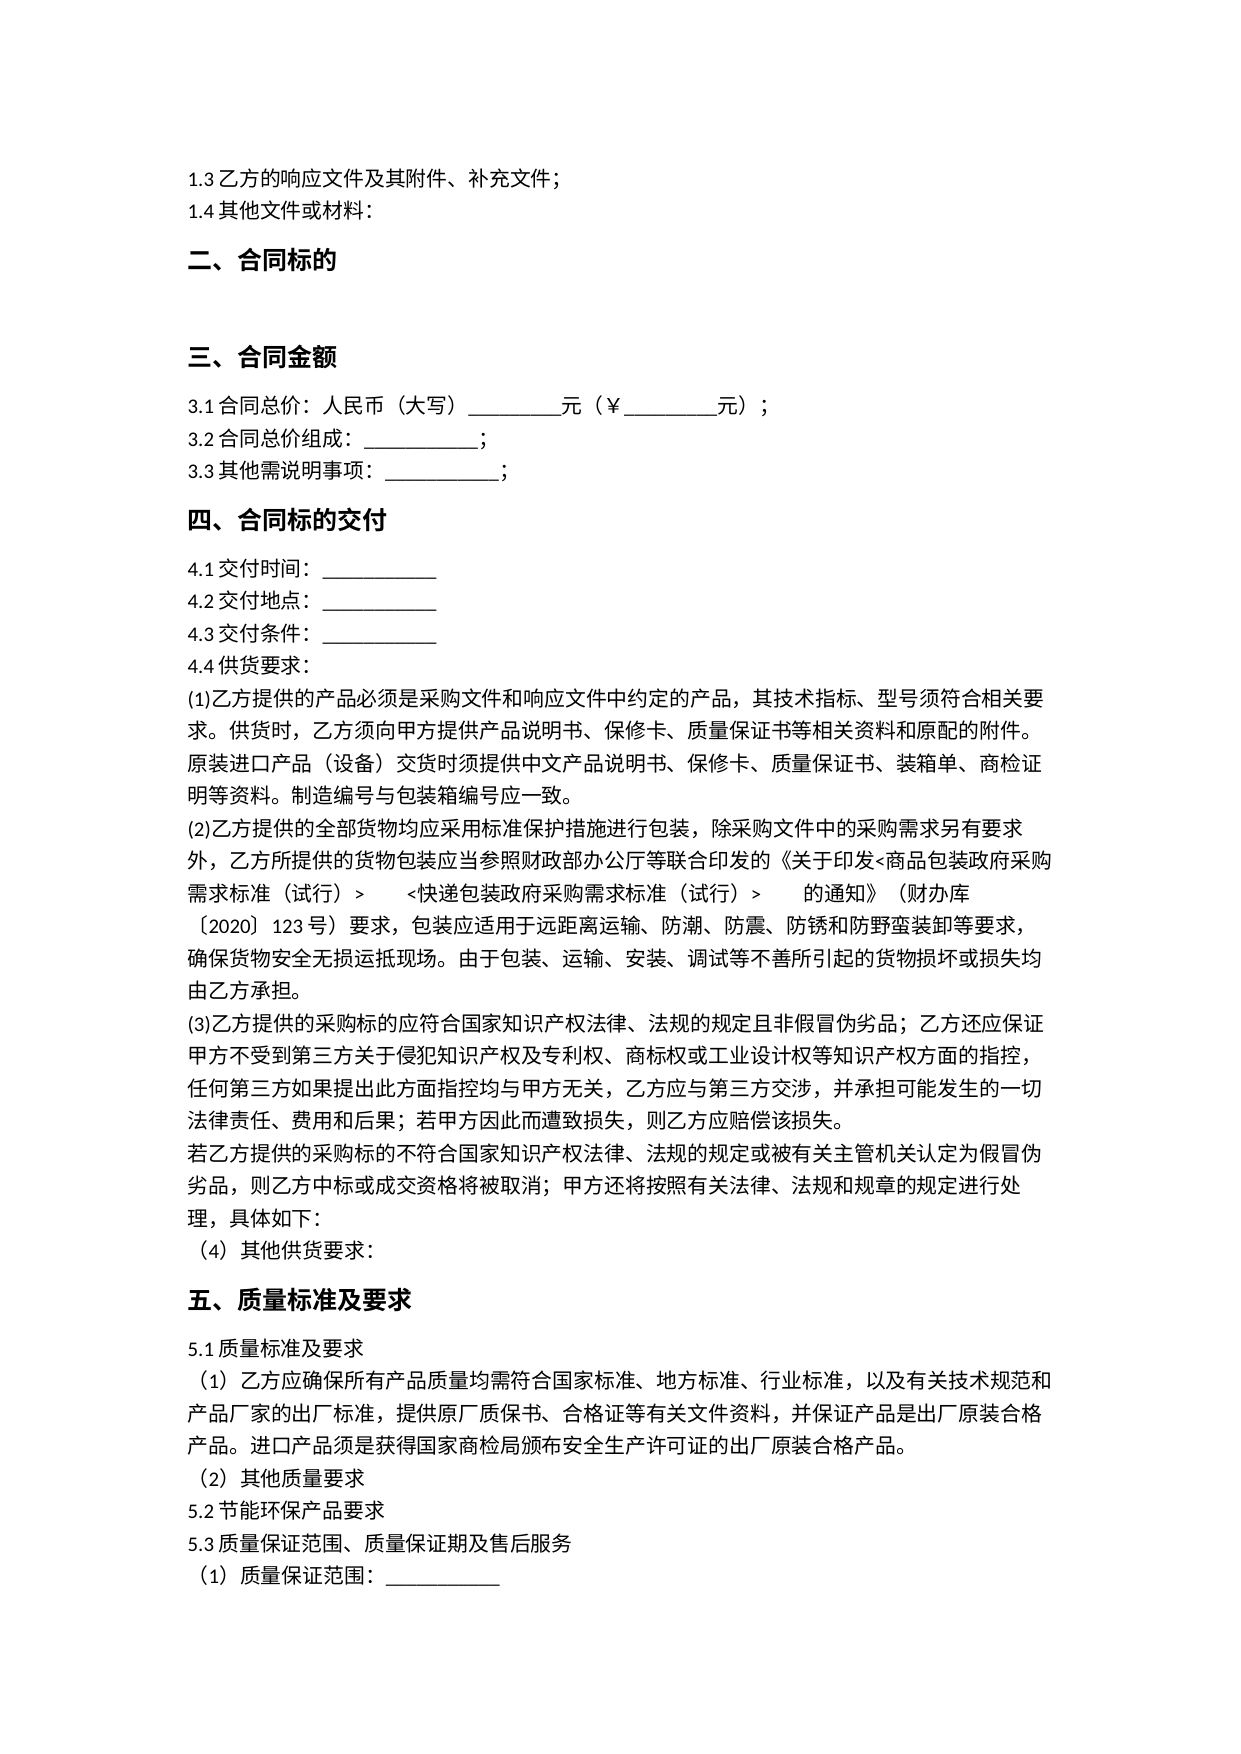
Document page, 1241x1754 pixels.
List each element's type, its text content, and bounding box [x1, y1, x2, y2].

text 4.4供货要求： [187, 649, 1053, 682]
text 3.1合同总价：人民币（大写）_________元（￥_________元）； [187, 389, 1053, 422]
text 4.3交付条件：___________ [187, 617, 1053, 649]
text （2）其他质量要求 [187, 1462, 1053, 1494]
text (2)乙方提供的全部货物均应采用标准保护措施进行包装，除采购文件中的采购需求另有要求外，乙方所提供的货物包装应当参照财政部办公厅等联合印发的《关于印发<商品包装政府采购需求标准（试行）> <快递包装政府采购需求标准（试行）> 的通知》（财办库〔2020〕123号）要求，包装应适用于远距离运输、防潮、防震、防锈和防野蛮装卸等要求，确保货物安全无损运抵现场。由于包装、运输、安装、调试等不善所引起的货物损坏或损失均由乙方承担。 [187, 812, 1053, 1007]
text 1.4其他文件或材料： [187, 194, 1053, 227]
text 二、合同标的 [187, 227, 1053, 324]
text 3.2合同总价组成：___________； [187, 422, 1053, 454]
text 5.1质量标准及要求 [187, 1332, 1053, 1364]
text 5.3质量保证范围、质量保证期及售后服务 [187, 1527, 1053, 1559]
text 1.3乙方的响应文件及其附件、补充文件； [187, 162, 1053, 194]
text 三、合同金额 [187, 324, 1053, 389]
text 4.1交付时间：___________ [187, 552, 1053, 584]
text 五、质量标准及要求 [187, 1267, 1053, 1332]
text 5.2节能环保产品要求 [187, 1494, 1053, 1527]
text (1)乙方提供的产品必须是采购文件和响应文件中约定的产品，其技术指标、型号须符合相关要求。供货时，乙方须向甲方提供产品说明书、保修卡、质量保证书等相关资料和原配的附件。原装进口产品（设备）交货时须提供中文产品说明书、保修卡、质量保证书、装箱单、商检证明等资料。制造编号与包装箱编号应一致。 [187, 682, 1053, 812]
text （1）乙方应确保所有产品质量均需符合国家标准、地方标准、行业标准，以及有关技术规范和产品厂家的出厂标准，提供原厂质保书、合格证等有关文件资料，并保证产品是出厂原装合格产品。进口产品须是获得国家商检局颁布安全生产许可证的出厂原装合格产品。 [187, 1364, 1053, 1462]
text 3.3其他需说明事项：___________； [187, 454, 1053, 487]
text 4.2交付地点：___________ [187, 584, 1053, 617]
text （4）其他供货要求： [187, 1234, 1053, 1267]
text （1）质量保证范围：___________ [187, 1559, 1053, 1592]
text (3)乙方提供的采购标的应符合国家知识产权法律、法规的规定且非假冒伪劣品；乙方还应保证甲方不受到第三方关于侵犯知识产权及专利权、商标权或工业设计权等知识产权方面的指控，任何第三方如果提出此方面指控均与甲方无关，乙方应与第三方交涉，并承担可能发生的一切法律责任、费用和后果；若甲方因此而遭致损失，则乙方应赔偿该损失。 [187, 1007, 1053, 1137]
text 四、合同标的交付 [187, 487, 1053, 552]
text 若乙方提供的采购标的不符合国家知识产权法律、法规的规定或被有关主管机关认定为假冒伪劣品，则乙方中标或成交资格将被取消；甲方还将按照有关法律、法规和规章的规定进行处理，具体如下： [187, 1137, 1053, 1234]
